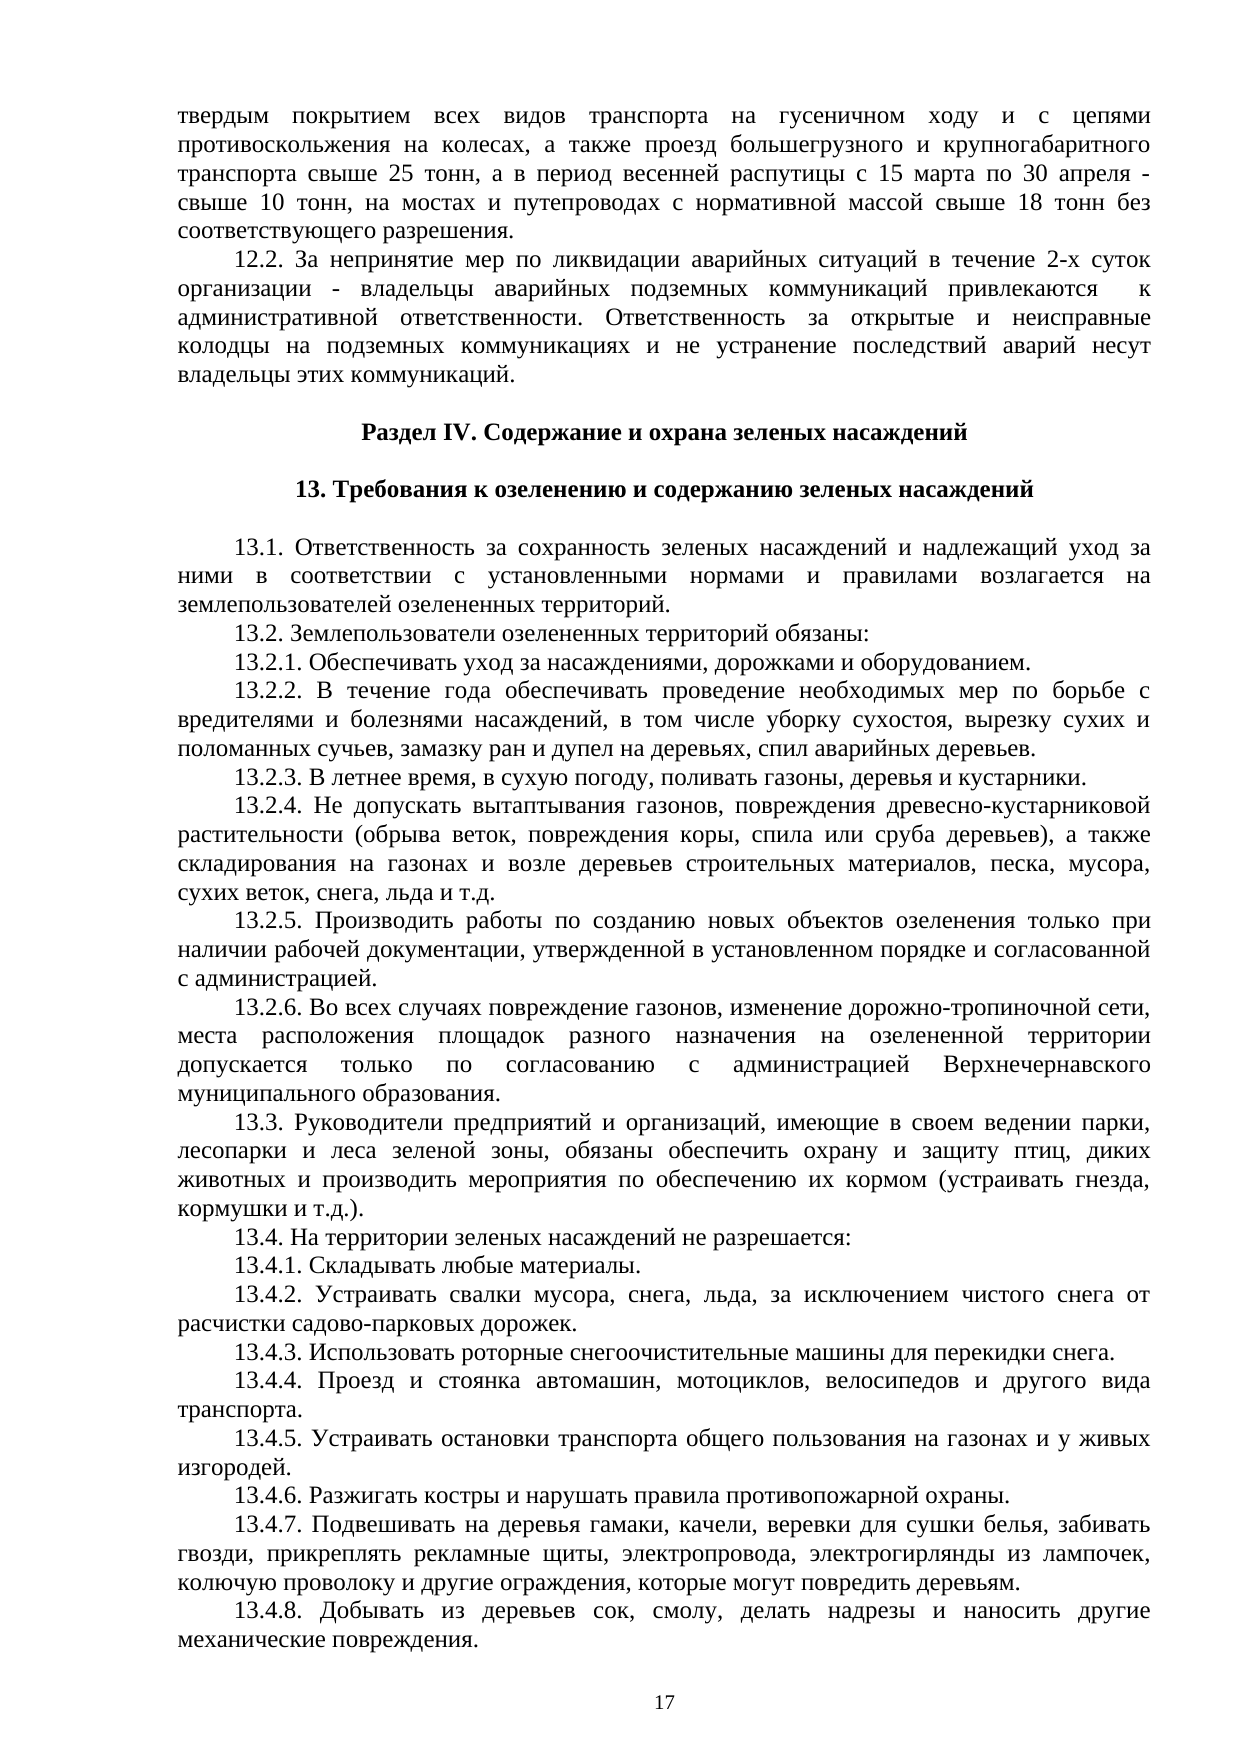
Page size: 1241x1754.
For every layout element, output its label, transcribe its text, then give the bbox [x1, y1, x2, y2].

text 13.4.7. Подвешивать на деревья гамаки, качели, веревки для сушки белья, забивать гвозди, прикреплять рекламные щиты, электропровода, электрогирлянды из лампочек, колючую проволоку и другие ограждения, которые могут повредить деревьям. [177, 1509, 1152, 1595]
text 13.2.6. Во всех случаях повреждение газонов, изменение дорожно-тропиночной сети, места расположения площадок разного назначения на озелененной территории допускается только по согласованию с администрацией Верхнечернавского муниципального образования. [177, 992, 1152, 1107]
text 13.4.5. Устраивать остановки транспорта общего пользования на газонах и у живых изгородей. [177, 1423, 1152, 1480]
text 13.2.4. Не допускать вытаптывания газонов, повреждения древесно-кустарниковой растительности (обрыва веток, повреждения коры, спила или сруба деревьев), а также складирования на газонах и возле деревьев строительных материалов, песка, мусора, сухих веток, снега, льда и т.д. [177, 790, 1152, 905]
text 12.2. За непринятие мер по ликвидации аварийных ситуаций в течение 2-х суток организации - владельцы аварийных подземных коммуникаций привлекаются к административной ответственности. Ответственность за открытые и неисправные колодцы на подземных коммуникациях и не устранение последствий аварий несут владельцы этих коммуникаций. [177, 244, 1152, 388]
text 13.2.1. Обеспечивать уход за насаждениями, дорожками и оборудованием. [177, 647, 1152, 675]
text 13.3. Руководители предприятий и организаций, имеющие в своем ведении парки, лесопарки и леса зеленой зоны, обязаны обеспечить охрану и защиту птиц, диких животных и производить мероприятия по обеспечению их кормом (устраивать гнезда, кормушки и т.д.). [177, 1107, 1152, 1222]
text 13.4. На территории зеленых насаждений не разрешается: [177, 1222, 1152, 1250]
text 13.4.4. Проезд и стоянка автомашин, мотоциклов, велосипедов и другого вида транспорта. [177, 1365, 1152, 1423]
text 13.2.3. В летнее время, в сухую погоду, поливать газоны, деревья и кустарники. [177, 762, 1152, 790]
text 13.2.2. В течение года обеспечивать проведение необходимых мер по борьбе с вредителями и болезнями насаждений, в том числе уборку сухостоя, вырезку сухих и поломанных сучьев, замазку ран и дупел на деревьях, спил аварийных деревьев. [177, 675, 1152, 762]
text 13.4.6. Разжигать костры и нарушать правила противопожарной охраны. [177, 1480, 1152, 1509]
text 13. Требования к озеленению и содержанию зеленых насаждений [177, 474, 1152, 503]
text 13.4.2. Устраивать свалки мусора, снега, льда, за исключением чистого снега от расчистки садово-парковых дорожек. [177, 1279, 1152, 1337]
text Раздел IV. Содержание и охрана зеленых насаждений [177, 417, 1152, 445]
text 13.4.3. Использовать роторные снегоочистительные машины для перекидки снега. [177, 1337, 1152, 1365]
text 13.4.8. Добывать из деревьев сок, смолу, делать надрезы и наносить другие механические повреждения. [177, 1595, 1152, 1653]
text 13.2. Землепользователи озелененных территорий обязаны: [177, 618, 1152, 647]
text 13.1. Ответственность за сохранность зеленых насаждений и надлежащий уход за ними в соответствии с установленными нормами и правилами возлагается на землепользователей озелененных территорий. [177, 532, 1152, 618]
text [177, 100, 1152, 244]
text 13.2.5. Производить работы по созданию новых объектов озеленения только при наличии рабочей документации, утвержденной в установленном порядке и согласованной с администрацией. [177, 905, 1152, 992]
text 13.4.1. Складывать любые материалы. [177, 1250, 1152, 1279]
